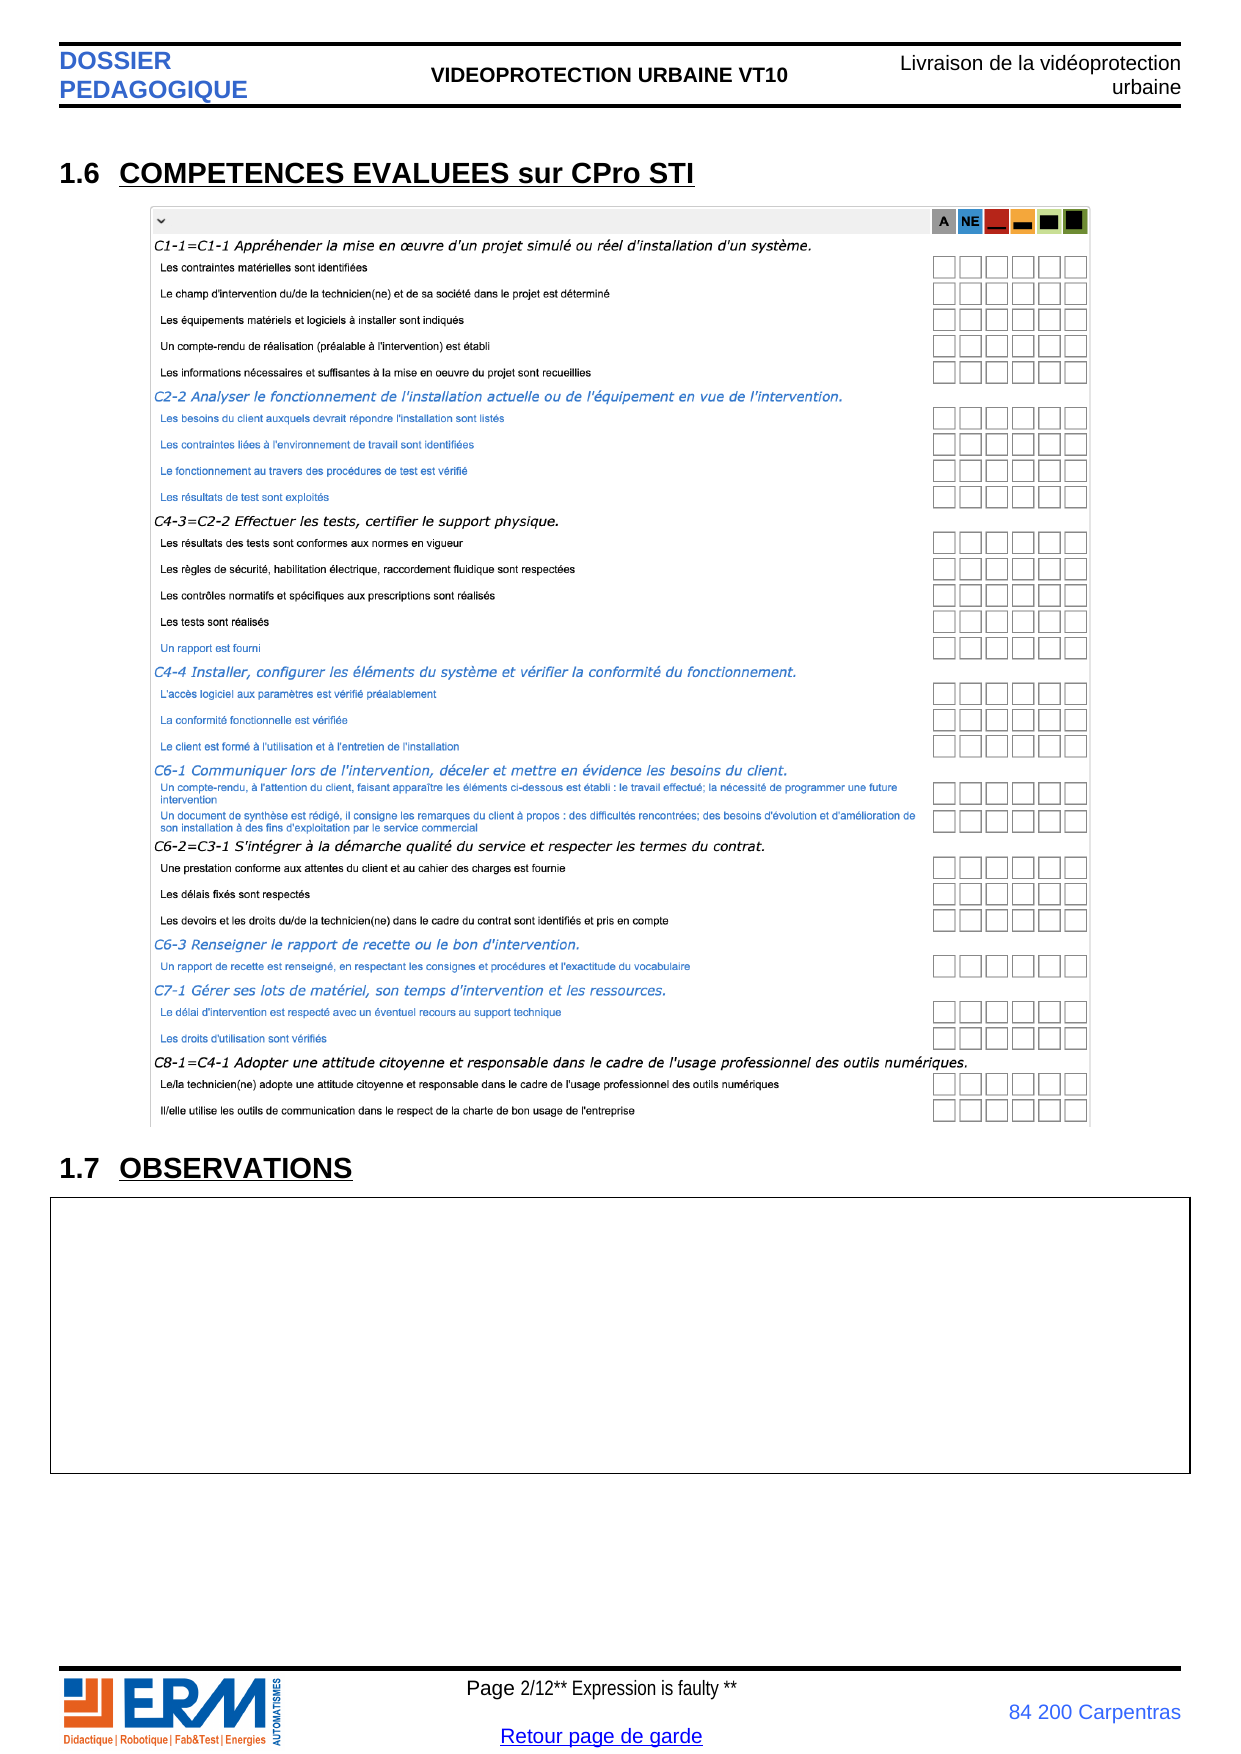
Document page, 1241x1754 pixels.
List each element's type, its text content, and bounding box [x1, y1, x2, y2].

picture [146, 202, 1094, 1127]
subtitle OBSERVATIONS [59, 1151, 1181, 1184]
subtitle COMPETENCES EVALUEES sur CPro STI [59, 157, 1181, 190]
